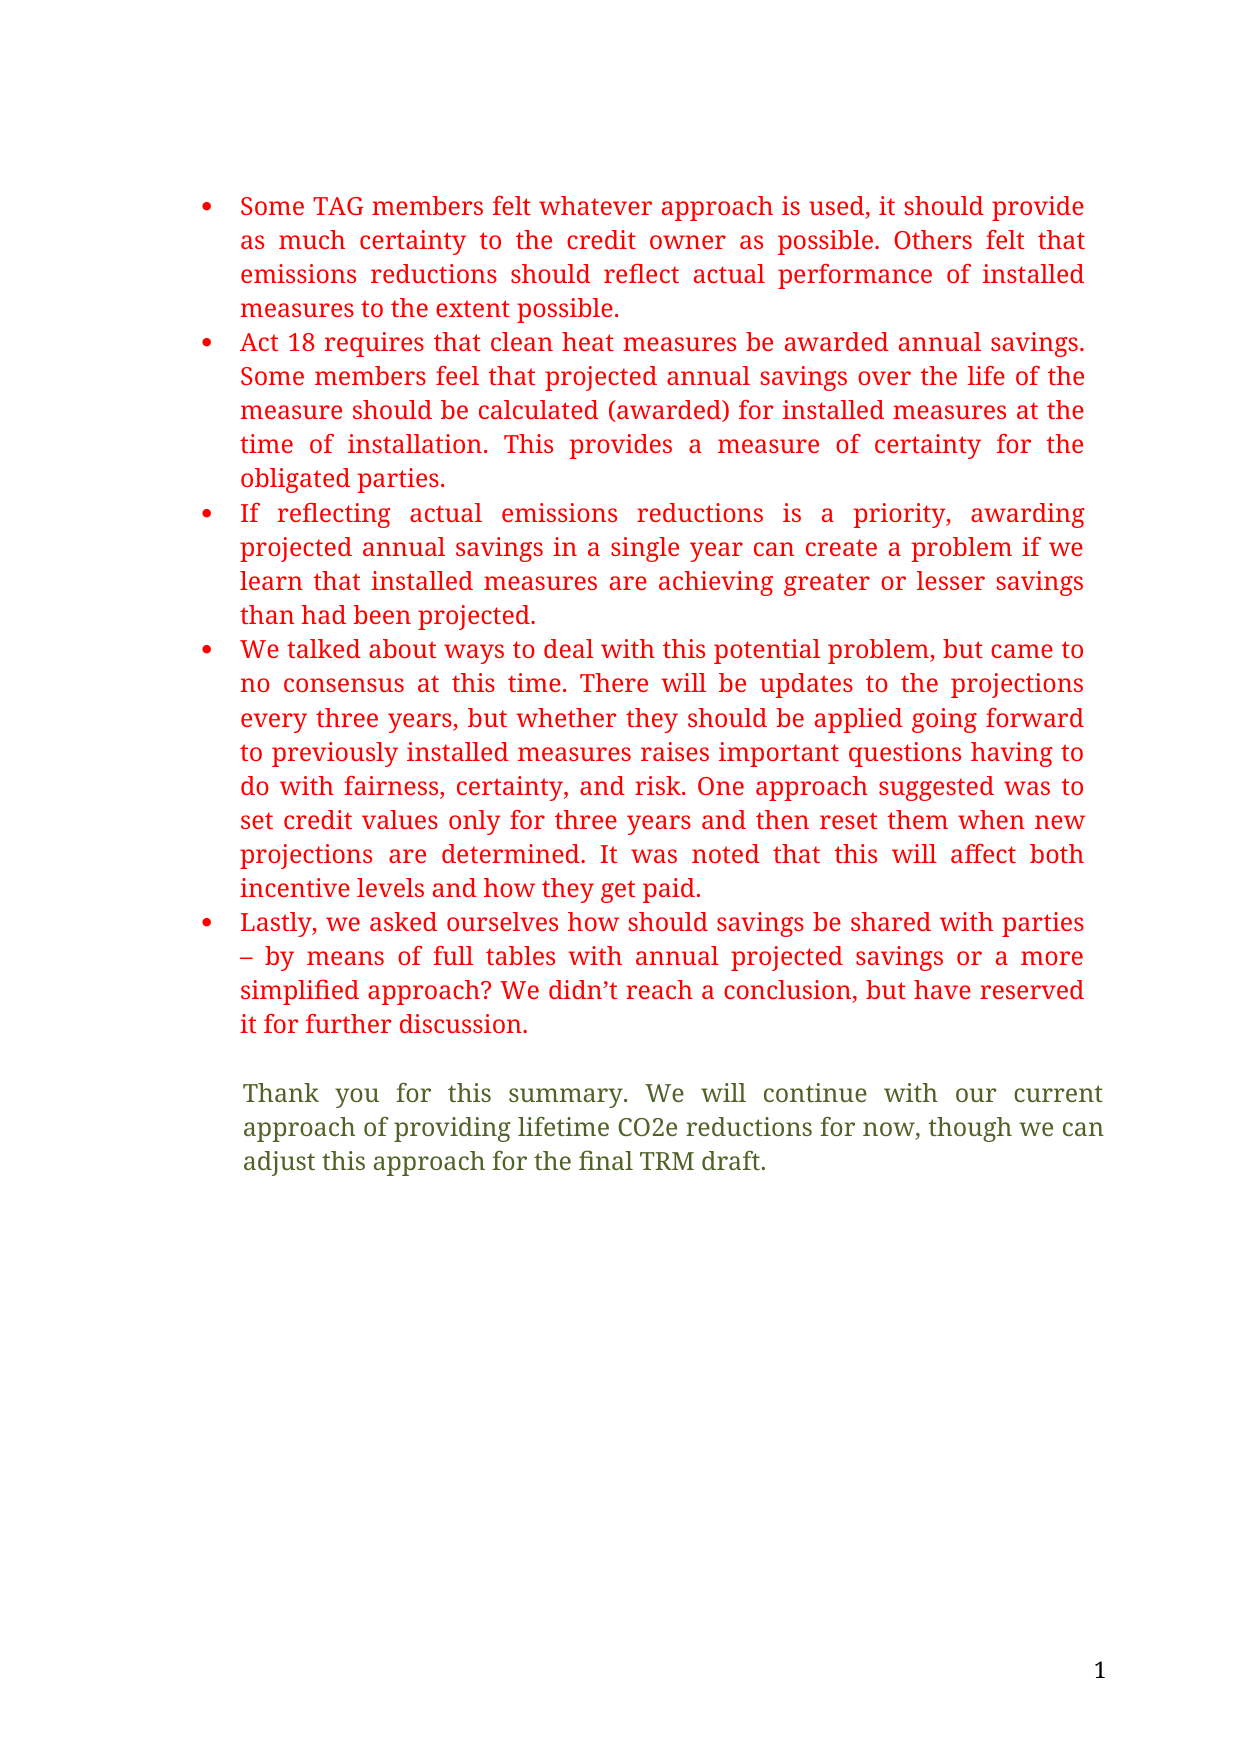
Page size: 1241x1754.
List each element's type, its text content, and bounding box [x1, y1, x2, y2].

list Lastly, we asked ourselves how should savings be shared with parties – by means of full tables with annual projected savings or a more simplified approach? We didn’t reach a conclusion, but have reserved it for further discussion. [202, 905, 1085, 1041]
text Thank you for this summary. We will continue with our current approach of providing lifetime CO2e reductions for now, though we can adjust this approach for the final TRM draft. [243, 1076, 1105, 1178]
list We talked about ways to deal with this potential problem, but came to no consensus at this time. There will be updates to the projections every three years, but whether they should be applied going forward to previously installed measures raises important questions having to do with fairness, certainty, and risk. One approach suggested was to set credit values only for three years and then reset them when new projections are determined. It was noted that this will affect both incentive levels and how they get paid. [202, 632, 1085, 904]
list Act 18 requires that clean heat measures be awarded annual savings. Some members feel that projected annual savings over the life of the measure should be calculated (awarded) for installed measures at the time of installation. This provides a measure of certainty for the obligated parties. [202, 324, 1085, 495]
list Some TAG members felt whatever approach is used, it should provide as much certainty to the credit owner as possible. Others felt that emissions reductions should reflect actual performance of installed measures to the extent possible. [202, 188, 1085, 324]
list If reflecting actual emissions reductions is a priority, awarding projected annual savings in a single year can create a problem if we learn that installed measures are achieving greater or lesser savings than had been projected. [202, 495, 1085, 632]
